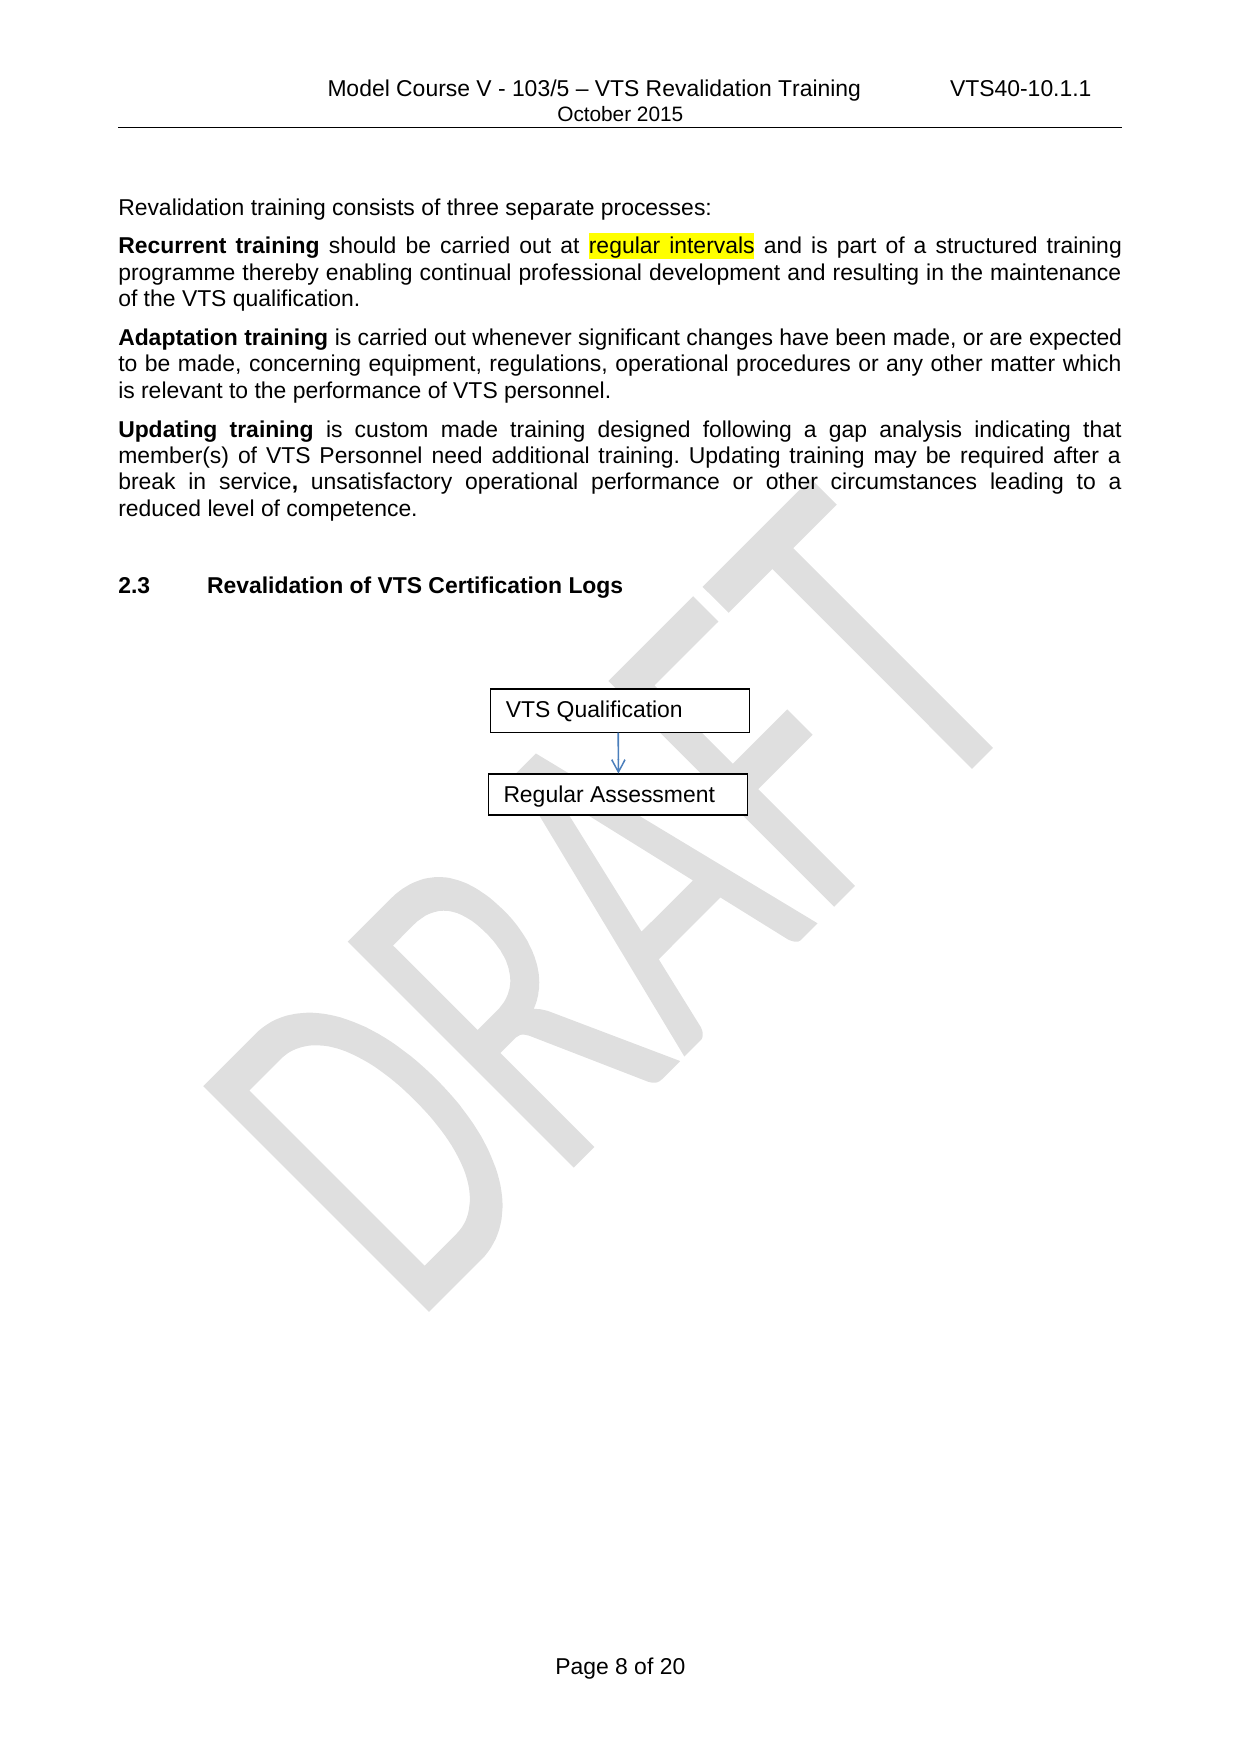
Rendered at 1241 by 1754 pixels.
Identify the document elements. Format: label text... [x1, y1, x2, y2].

subtitle Revalidation of VTS Certification Logs [118, 572, 1122, 599]
text Updating training is custom made training designed following a gap analysis indicating that member(s) of VTS Personnel need additional training. Updating training may be required after a break in service, unsatisfactory operational performance or other circumstances leading to a reduced level of competence. [118, 416, 1122, 521]
text Recurrent training should be carried out at regular intervals and is part of a structured training programme thereby enabling continual professional development and resulting in the maintenance of the VTS qualification. [118, 232, 1122, 312]
text Adaptation training is carried out whenever significant changes have been made, or are expected to be made, concerning equipment, regulations, operational procedures or any other matter which is relevant to the performance of VTS personnel. [118, 324, 1122, 403]
text Revalidation training consists of three separate processes: [118, 194, 1122, 220]
